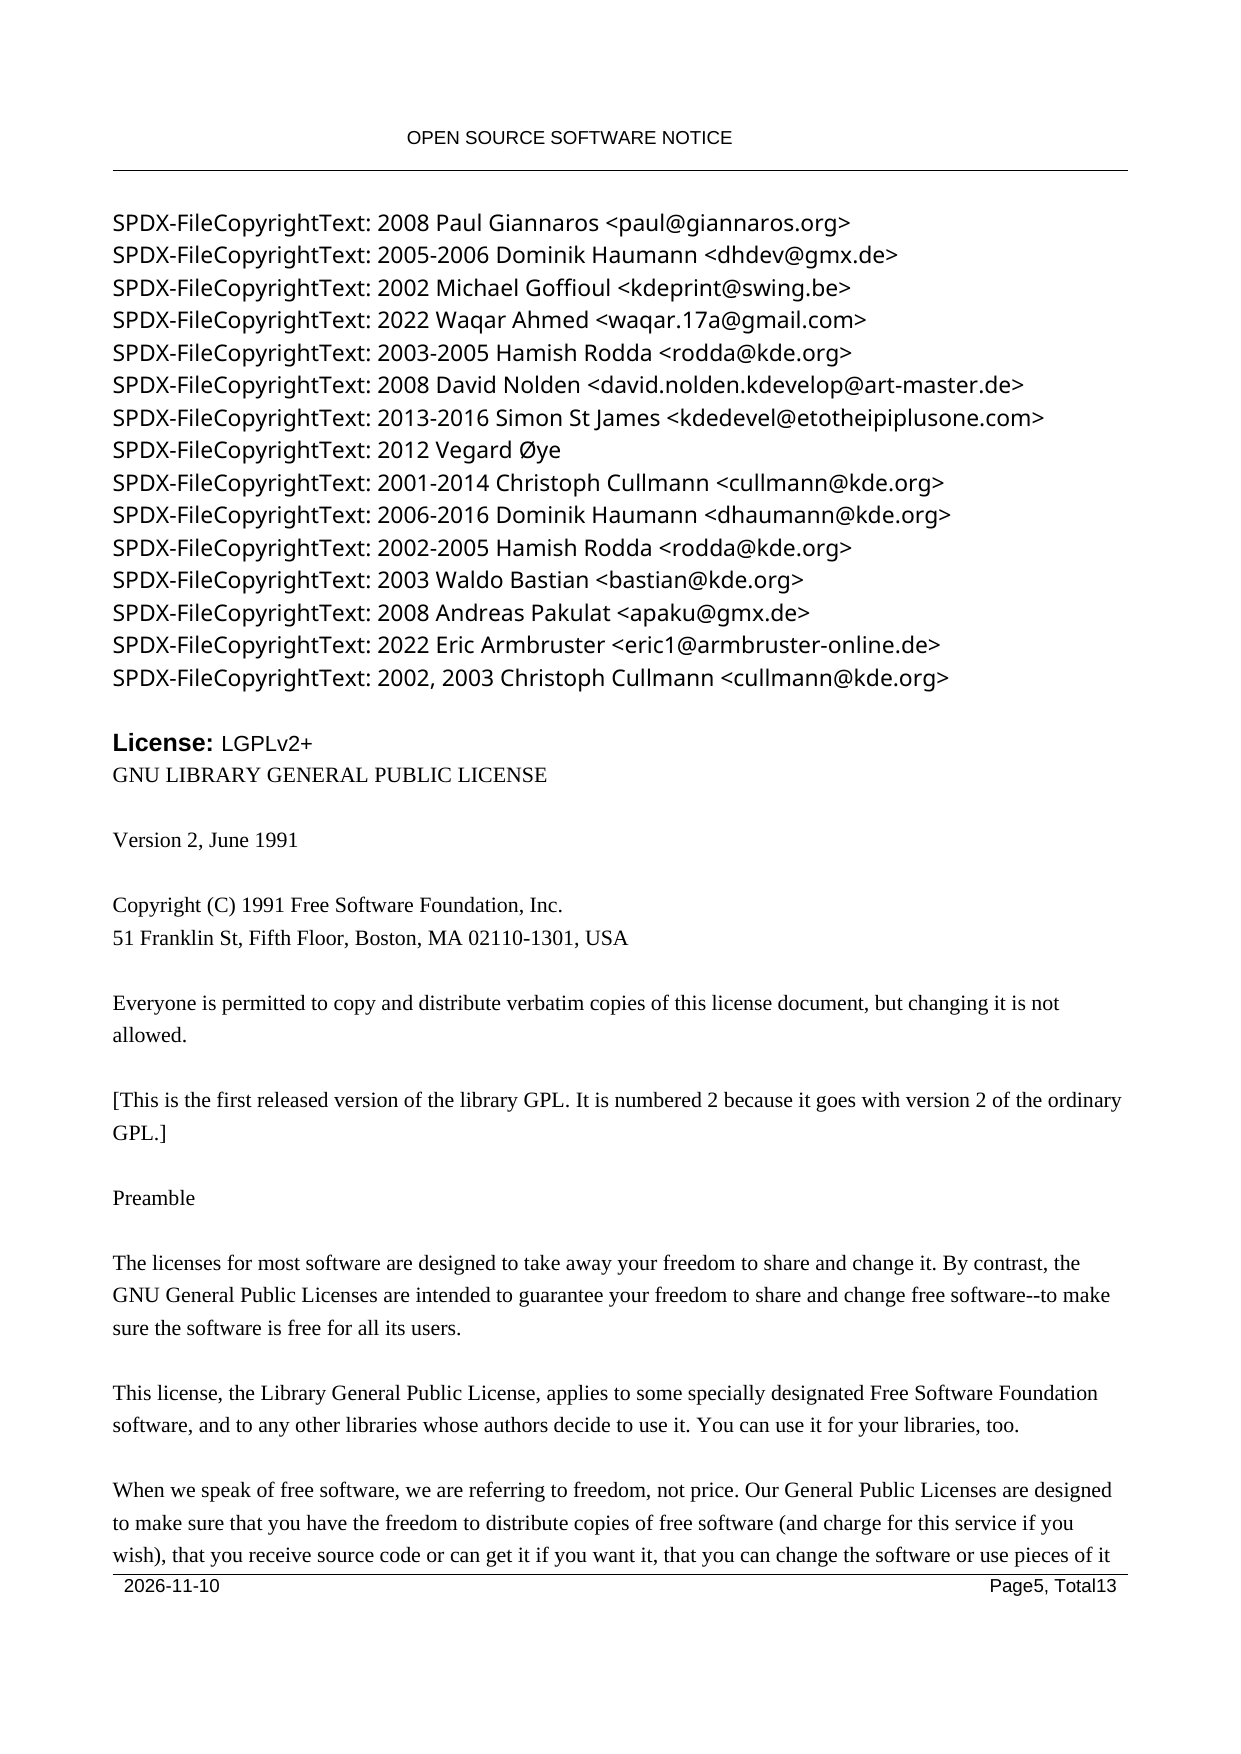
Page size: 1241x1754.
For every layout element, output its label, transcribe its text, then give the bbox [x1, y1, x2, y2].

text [112, 759, 1128, 1571]
text License: LGPLv2+ [112, 726, 1128, 759]
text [112, 206, 1128, 726]
